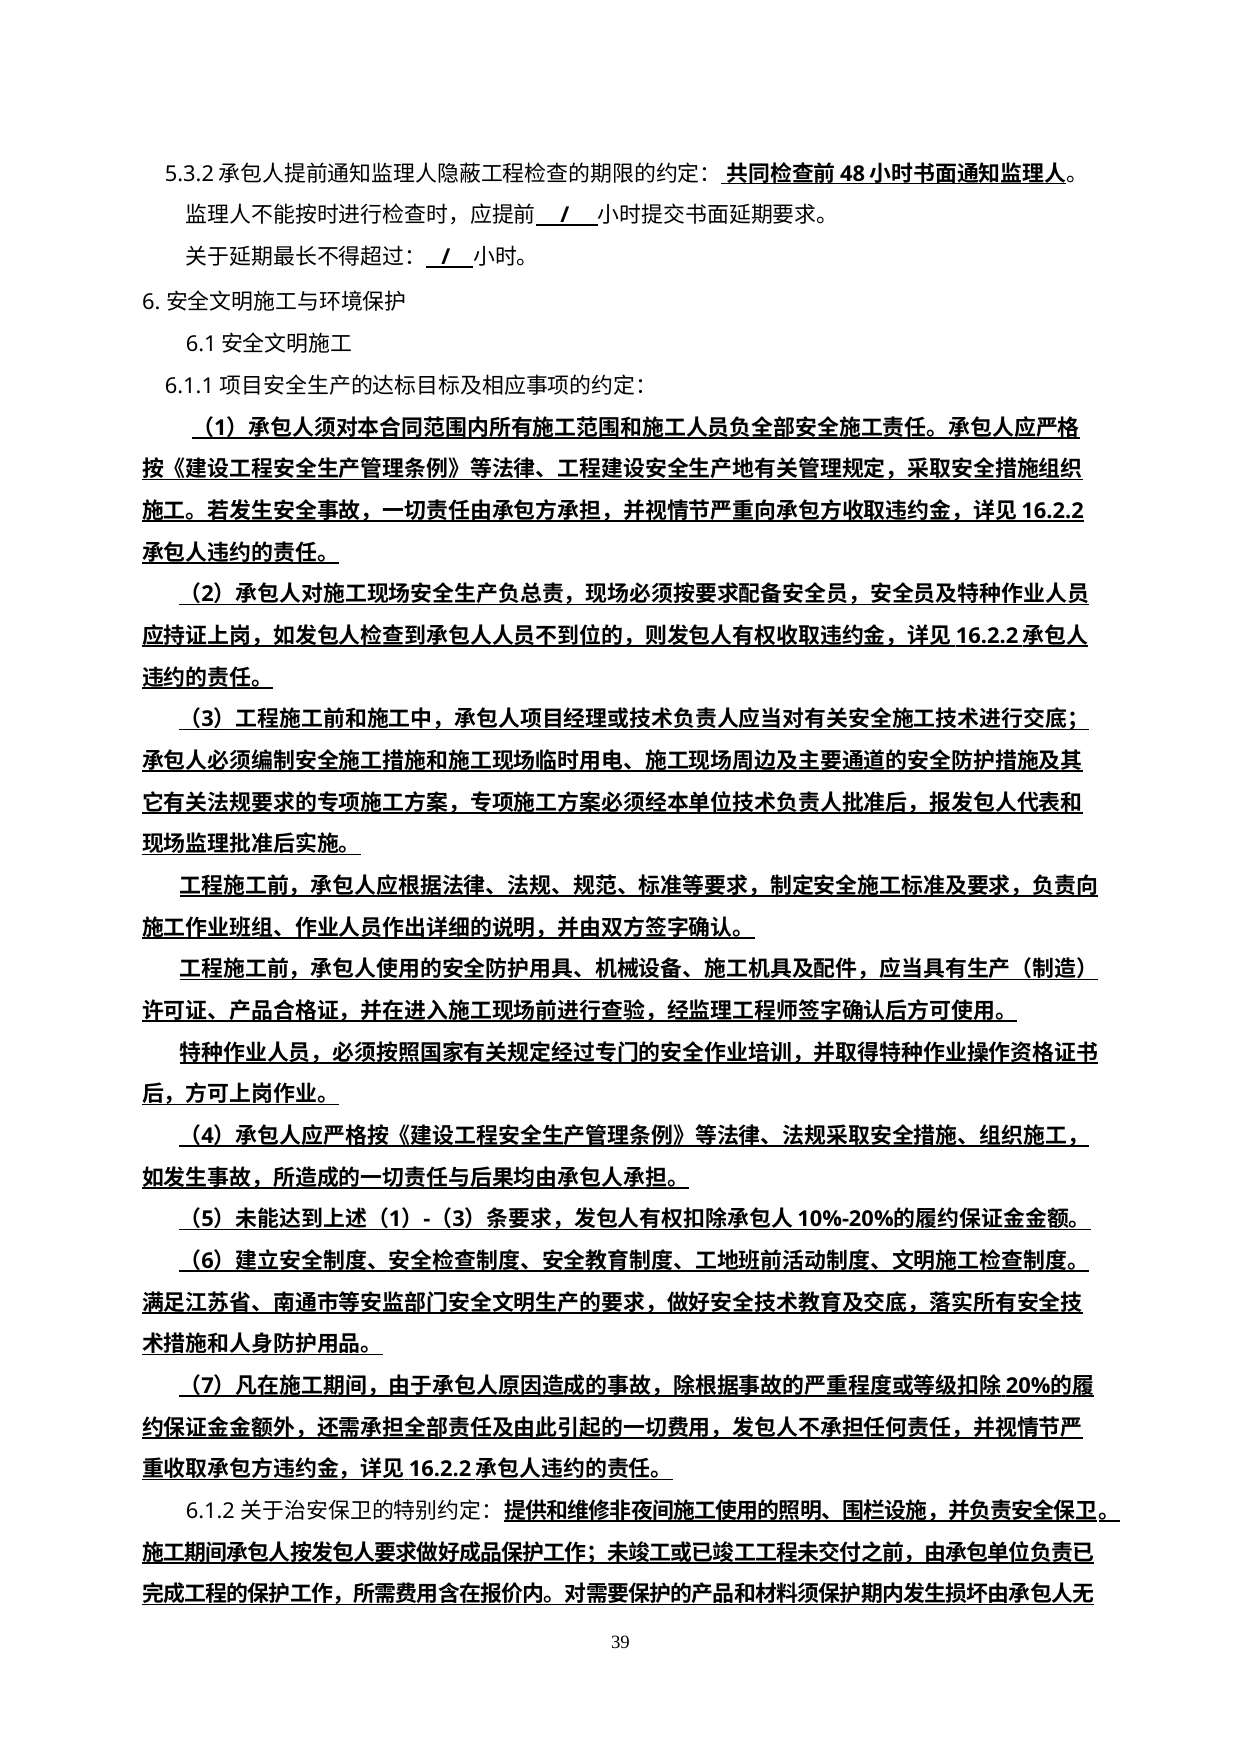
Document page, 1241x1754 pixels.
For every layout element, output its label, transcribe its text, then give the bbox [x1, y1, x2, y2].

text 6. 安全文明施工与环境保护 [142, 273, 1098, 318]
text （6）建立安全制度、安全检查制度、安全教育制度、工地班前活动制度、文明施工检查制度。满足江苏省、南通市等安监部门安全文明生产的要求，做好安全技术教育及交底，落实所有安全技术措施和人身防护用品。 [142, 1235, 1098, 1360]
text 6.1.1 项目安全生产的达标目标及相应事项的约定： [142, 360, 1098, 402]
text （5）未能达到上述（1）-（3）条要求，发包人有权扣除承包人10%-20%的履约保证金金额。 [142, 1193, 1098, 1235]
text 特种作业人员，必须按照国家有关规定经过专门的安全作业培训，并取得特种作业操作资格证书后，方可上岗作业。 [142, 1027, 1098, 1110]
text （3）工程施工前和施工中，承包人项目经理或技术负责人应当对有关安全施工技术进行交底；承包人必须编制安全施工措施和施工现场临时用电、施工现场周边及主要通道的安全防护措施及其它有关法规要求的专项施工方案，专项施工方案必须经本单位技术负责人批准后，报发包人代表和现场监理批准后实施。 [142, 693, 1098, 860]
text 监理人不能按时进行检查时，应提前 / 小时提交书面延期要求。 [142, 189, 1098, 231]
text 工程施工前，承包人应根据法律、法规、规范、标准等要求，制定安全施工标准及要求，负责向施工作业班组、作业人员作出详细的说明，并由双方签字确认。 [142, 860, 1098, 943]
text 工程施工前，承包人使用的安全防护用具、机械设备、施工机具及配件，应当具有生产（制造）许可证、产品合格证，并在进入施工现场前进行查验，经监理工程师签字确认后方可使用。 [142, 943, 1098, 1027]
text （2）承包人对施工现场安全生产负总责，现场必须按要求配备安全员，安全员及特种作业人员应持证上岗，如发包人检查到承包人人员不到位的，则发包人有权收取违约金，详见16.2.2承包人违约的责任。 [142, 568, 1098, 693]
text （4）承包人应严格按《建设工程安全生产管理条例》等法律、法规采取安全措施、组织施工，如发生事故，所造成的一切责任与后果均由承包人承担。 [142, 1110, 1098, 1193]
text 关于延期最长不得超过： / 小时。 [142, 231, 1098, 273]
text （7）凡在施工期间，由于承包人原因造成的事故，除根据事故的严重程度或等级扣除20%的履约保证金金额外，还需承担全部责任及由此引起的一切费用，发包人不承担任何责任，并视情节严重收取承包方违约金，详见16.2.2承包人违约的责任。 [142, 1360, 1098, 1485]
text 6.1安全文明施工 [142, 318, 1098, 360]
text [142, 1485, 1098, 1610]
text 5.3.2承包人提前通知监理人隐蔽工程检查的期限的约定： 共同检查前48小时书面通知监理人。 [142, 148, 1098, 189]
text （1）承包人须对本合同范围内所有施工范围和施工人员负全部安全施工责任。承包人应严格按《建设工程安全生产管理条例》等法律、工程建设安全生产地有关管理规定，采取安全措施组织施工。若发生安全事故，一切责任由承包方承担，并视情节严重向承包方收取违约金，详见16.2.2承包人违约的责任。 [142, 402, 1098, 568]
